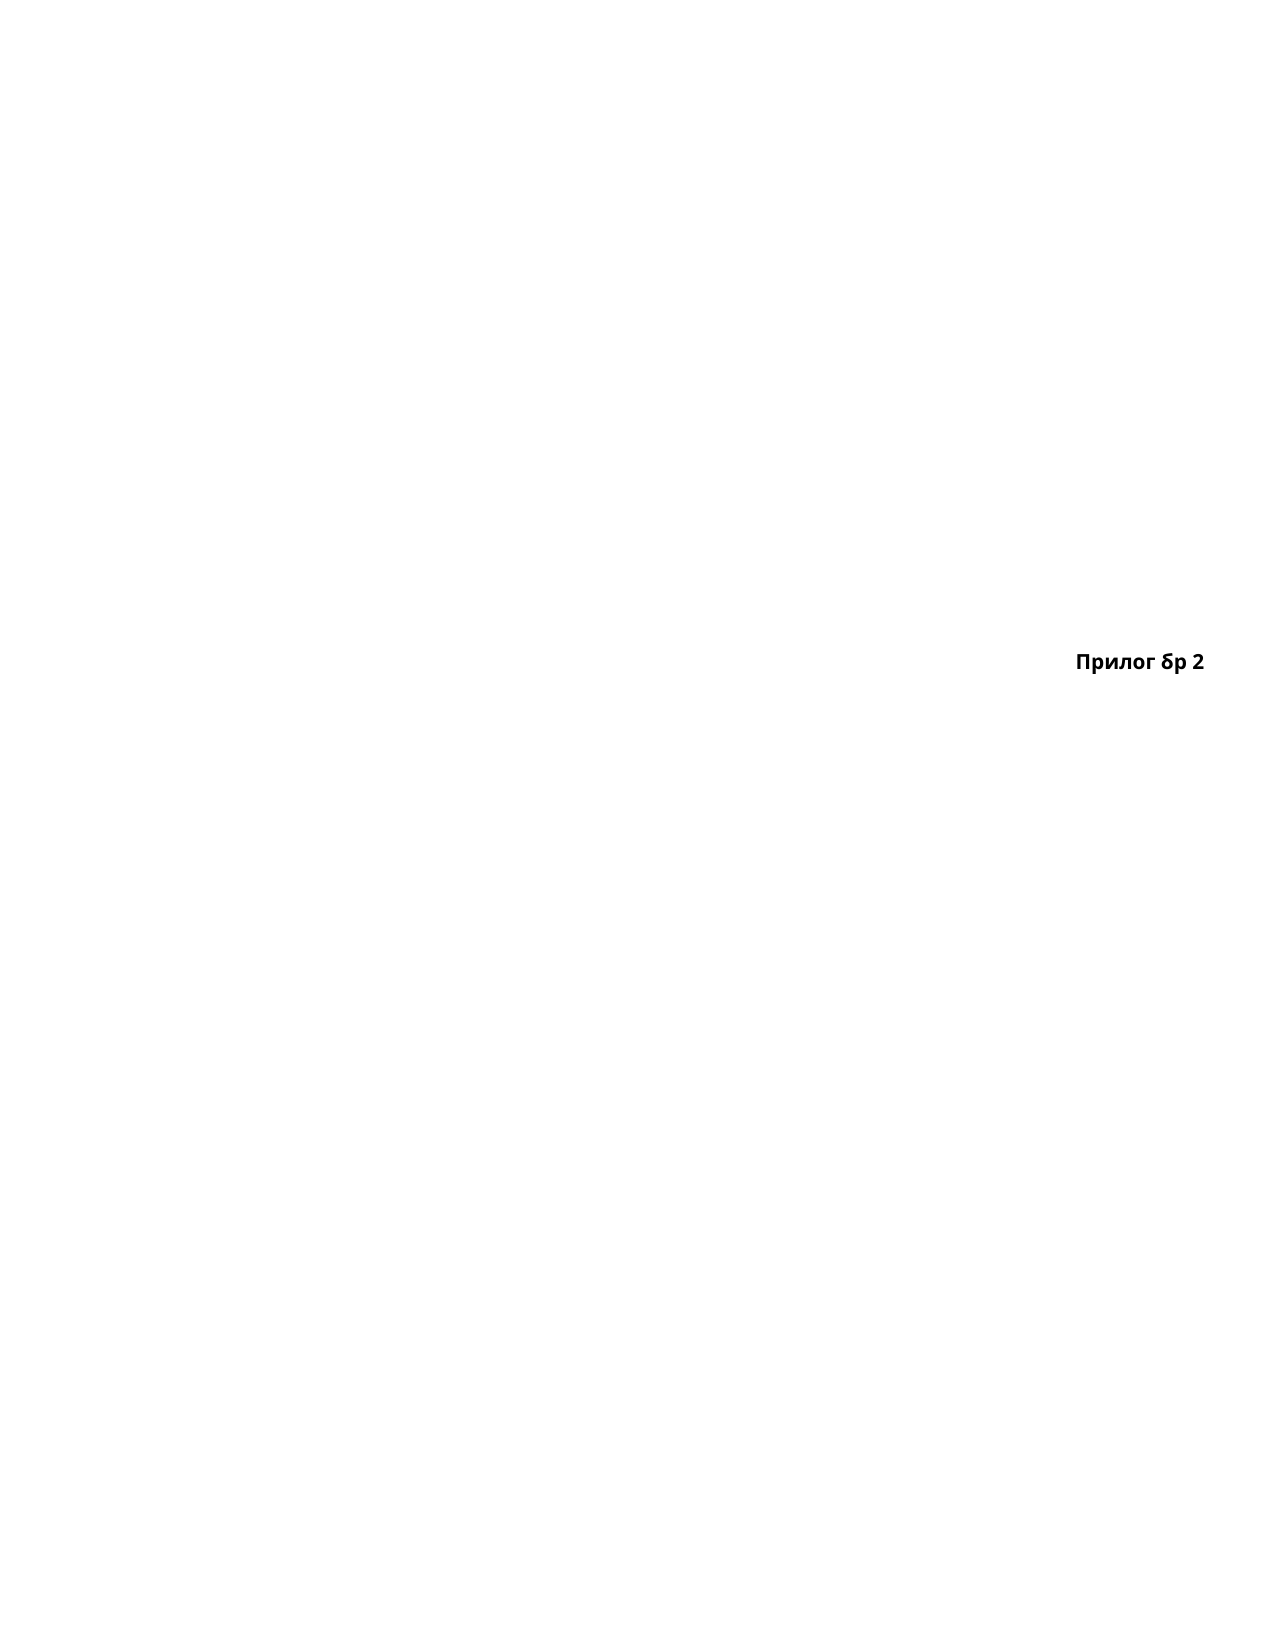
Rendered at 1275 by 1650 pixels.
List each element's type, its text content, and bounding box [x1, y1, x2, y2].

text Прилог бр 2 [65, 647, 1204, 675]
